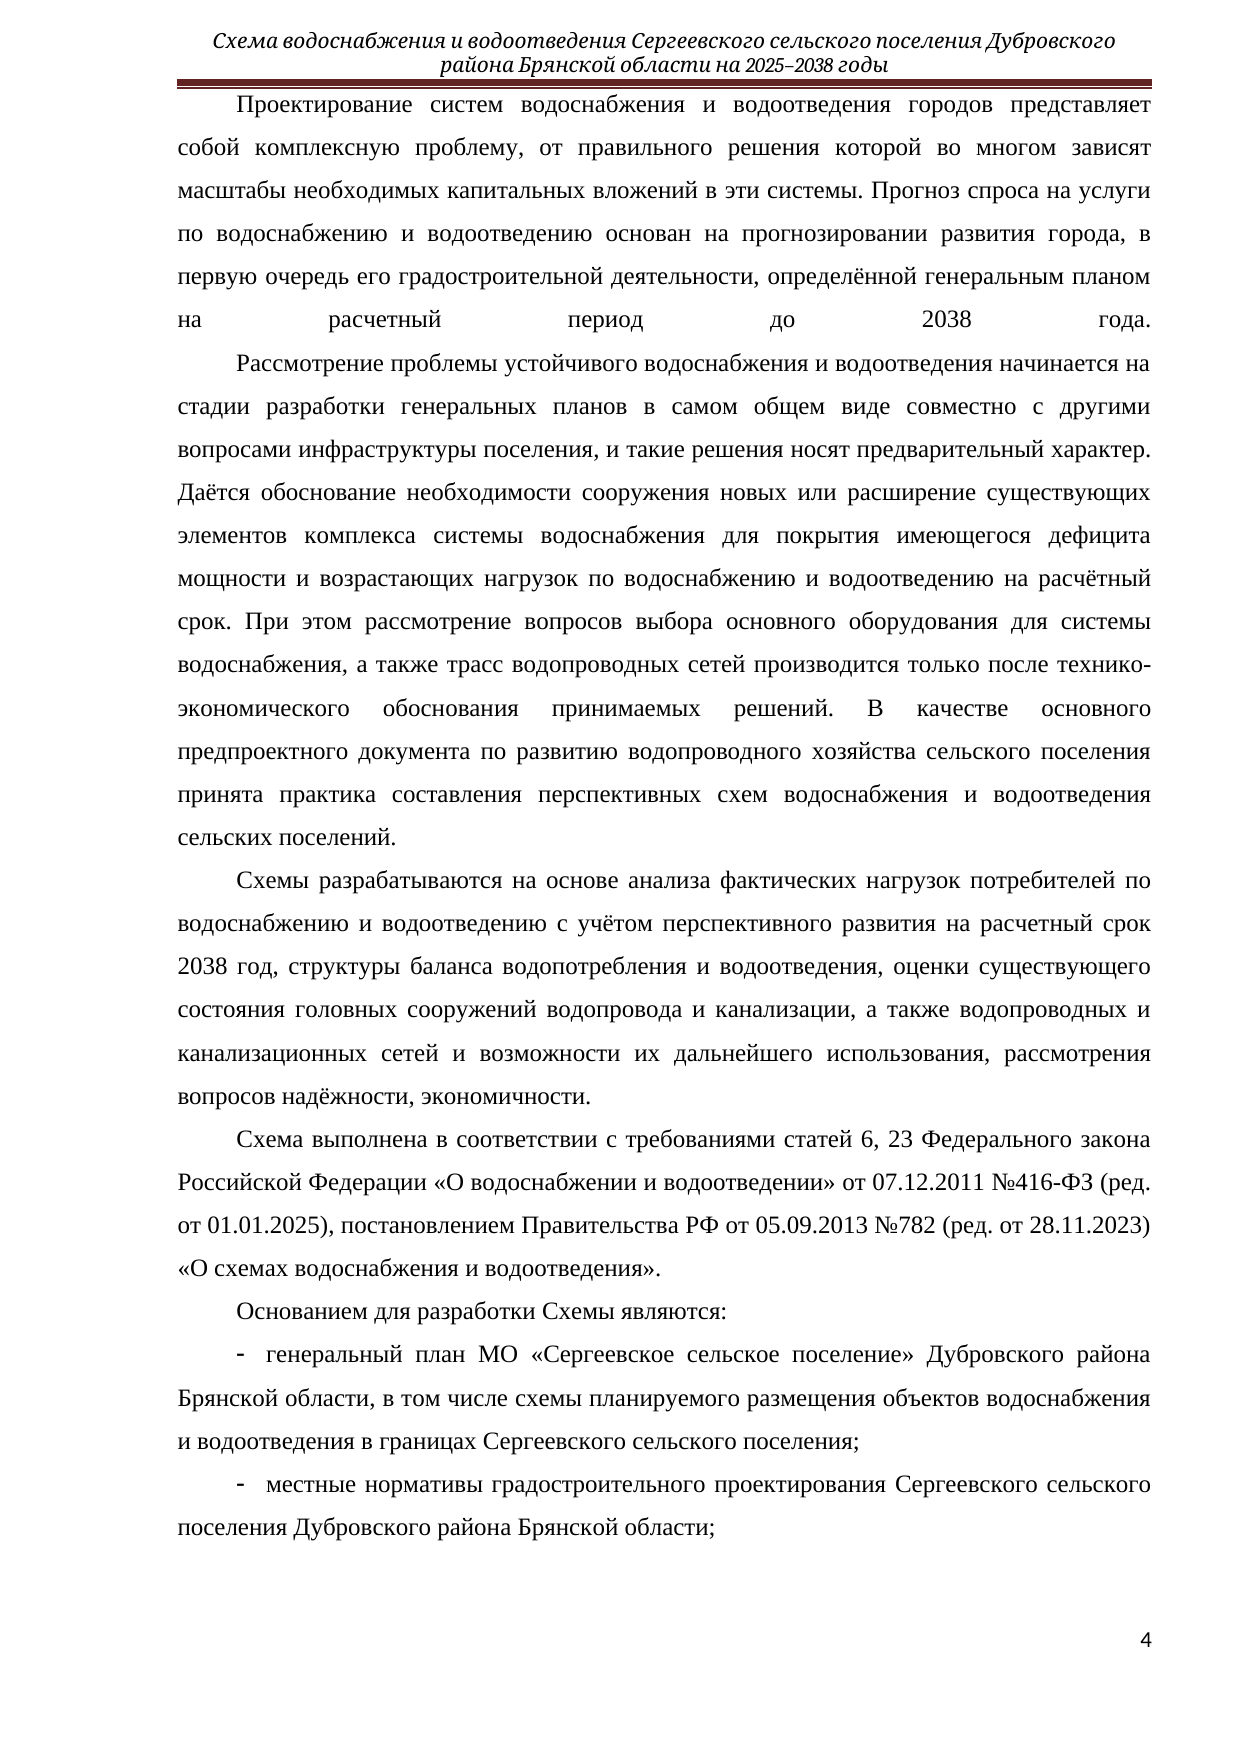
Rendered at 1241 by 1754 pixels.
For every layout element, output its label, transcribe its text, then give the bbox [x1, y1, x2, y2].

text Проектирование систем водоснабжения и водоотведения городов представляет собой комплексную проблему, от правильного решения которой во многом зависят масштабы необходимых капитальных вложений в эти системы. Прогноз спроса на услуги по водоснабжению и водоотведению основан на прогнозировании развития города, в первую очередь его градостроительной деятельности, определённой генеральным планом на расчетный период до 2038 года. Рассмотрение проблемы устойчивого водоснабжения и водоотведения начинается на стадии разработки генеральных планов в самом общем виде совместно с другими вопросами инфраструктуры поселения, и такие решения носят предварительный характер. Даётся обоснование необходимости сооружения новых или расширение существующих элементов комплекса системы водоснабжения для покрытия имеющегося дефицита мощности и возрастающих нагрузок по водоснабжению и водоотведению на расчётный срок. При этом рассмотрение вопросов выбора основного оборудования для системы водоснабжения, а также трасс водопроводных сетей производится только после технико-экономического обоснования принимаемых решений. В качестве основного предпроектного документа по развитию водопроводного хозяйства сельского поселения принята практика составления перспективных схем водоснабжения и водоотведения сельских поселений. [177, 89, 1152, 851]
list местные нормативы градостроительного проектирования Сергеевского сельского поселения Дубровского района Брянской области; [177, 1469, 1152, 1541]
list генеральный план МО «Сергеевское сельское поселение» Дубровского района Брянской области, в том числе схемы планируемого размещения объектов водоснабжения и водоотведения в границах Сергеевского сельского поселения; [177, 1339, 1152, 1454]
text Схема выполнена в соответствии с требованиями статей 6, 23 Федерального закона Российской Федерации «О водоснабжении и водоотведении» от 07.12.2011 №416-ФЗ (ред. от 01.01.2025), постановлением Правительства РФ от 05.09.2013 №782 (ред. от 28.11.2023) «О схемах водоснабжения и водоотведения». [177, 1124, 1152, 1282]
text Схемы разрабатываются на основе анализа фактических нагрузок потребителей по водоснабжению и водоотведению с учётом перспективного развития на расчетный срок 2038 год, структуры баланса водопотребления и водоотведения, оценки существующего состояния головных сооружений водопровода и канализации, а также водопроводных и канализационных сетей и возможности их дальнейшего использования, рассмотрения вопросов надёжности, экономичности. [177, 865, 1152, 1109]
text Основанием для разработки Схемы являются: [177, 1296, 1152, 1325]
